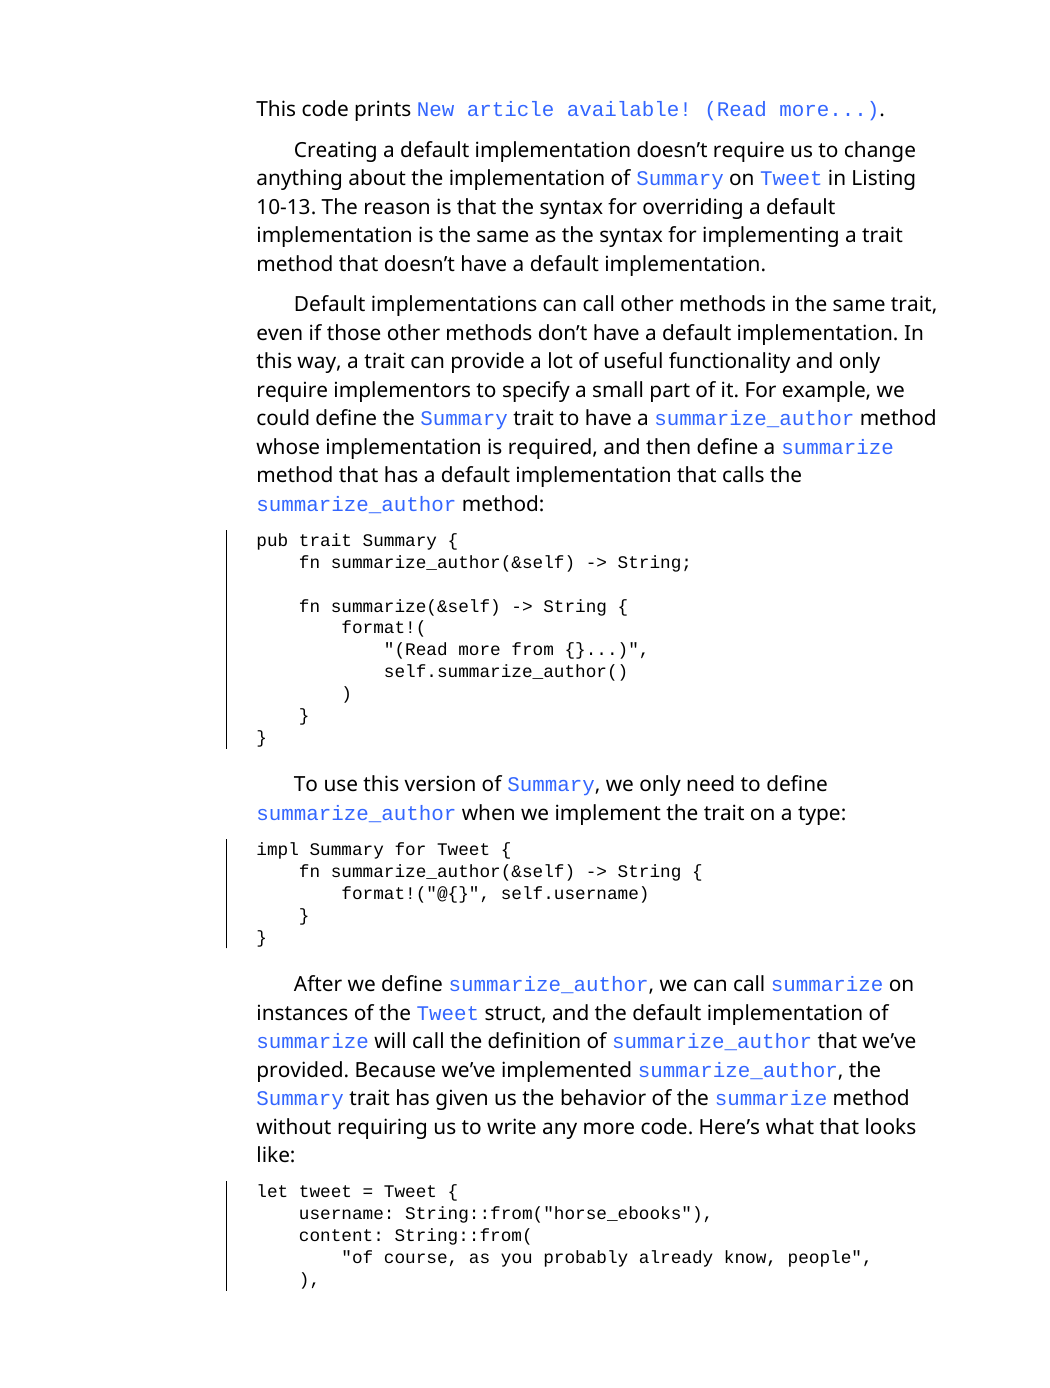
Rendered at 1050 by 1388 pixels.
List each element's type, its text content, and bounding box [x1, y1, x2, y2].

text let tweet = Tweet { [227, 1181, 950, 1203]
text } [227, 905, 950, 927]
text ), [227, 1269, 950, 1291]
text format!("@{}", self.username) [227, 883, 950, 905]
text "of course, as you probably already know, people", [227, 1247, 950, 1269]
text format!( [227, 617, 950, 639]
text fn summarize_author(&self) -> String { [227, 861, 950, 883]
text Default implementations can call other methods in the same trait, even if those other methods don’t have a default implementation. In this way, a trait can provide a lot of useful functionality and only require implementors to specify a small part of it. For example, we could define the Summary trait to have a summarize_author method whose implementation is required, and then define a summarize method that has a default implementation that calls the summarize_author method: [256, 289, 950, 517]
text impl Summary for Tweet { [227, 839, 950, 861]
text pub trait Summary { [227, 530, 950, 552]
text Creating a default implementation doesn’t require us to change anything about the implementation of Summary on Tweet in Listing 10-13. The reason is that the syntax for overriding a default implementation is the same as the syntax for implementing a trait method that doesn’t have a default implementation. [256, 135, 950, 277]
text To use this version of Summary, we only need to define summarize_author when we implement the trait on a type: [256, 769, 950, 827]
text This code prints New article available! (Read more...). [256, 94, 950, 122]
text fn summarize(&self) -> String { [227, 596, 950, 617]
text "(Read more from {}...)", [227, 639, 950, 661]
text } [227, 927, 950, 948]
text fn summarize_author(&self) -> String; [227, 552, 950, 574]
text content: String::from( [227, 1225, 950, 1247]
text } [227, 727, 950, 749]
text After we define summarize_author, we can call summarize on instances of the Tweet struct, and the default implementation of summarize will call the definition of summarize_author that we’ve provided. Because we’ve implemented summarize_author, the Summary trait has given us the behavior of the summarize method without requiring us to write any more code. Here’s what that looks like: [256, 969, 950, 1169]
text self.summarize_author() [227, 661, 950, 683]
text username: String::from("horse_ebooks"), [227, 1203, 950, 1225]
text ) [227, 683, 950, 705]
text } [227, 705, 950, 727]
